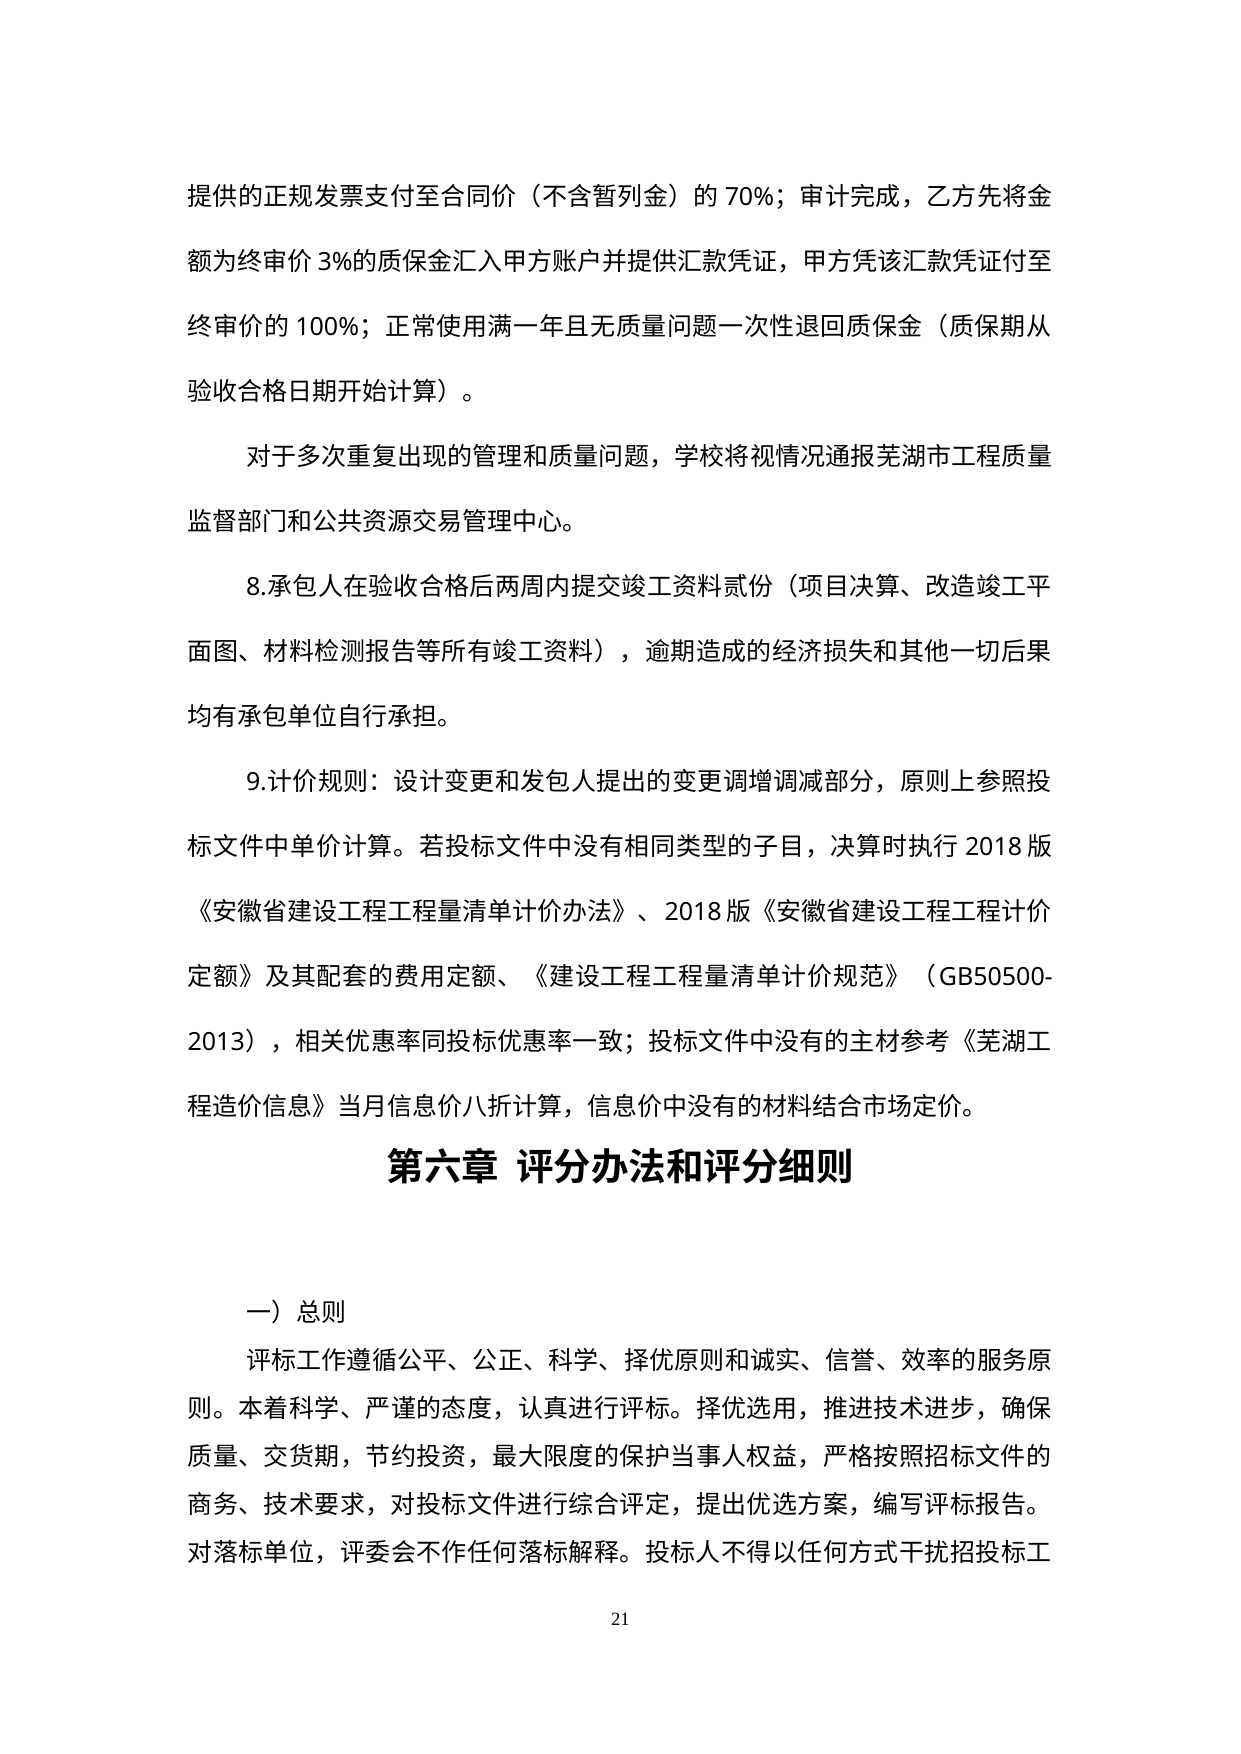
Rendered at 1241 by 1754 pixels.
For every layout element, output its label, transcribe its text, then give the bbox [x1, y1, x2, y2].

text 8.承包人在验收合格后两周内提交竣工资料贰份（项目决算、改造竣工平面图、材料检测报告等所有竣工资料），逾期造成的经济损失和其他一切后果均有承包单位自行承担。 [187, 552, 1053, 747]
subtitle 第六章 评分办法和评分细则 [187, 1137, 1053, 1191]
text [187, 1331, 1053, 1571]
text 9.计价规则：设计变更和发包人提出的变更调增调减部分，原则上参照投标文件中单价计算。若投标文件中没有相同类型的子目，决算时执行2018版《安徽省建设工程工程量清单计价办法》、2018版《安徽省建设工程工程计价定额》及其配套的费用定额、《建设工程工程量清单计价规范》（GB50500-2013），相关优惠率同投标优惠率一致；投标文件中没有的主材参考《芜湖工程造价信息》当月信息价八折计算，信息价中没有的材料结合市场定价。 [187, 747, 1053, 1137]
text 一）总则 [187, 1283, 1053, 1331]
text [187, 162, 1053, 422]
text 对于多次重复出现的管理和质量问题，学校将视情况通报芜湖市工程质量监督部门和公共资源交易管理中心。 [187, 422, 1053, 552]
